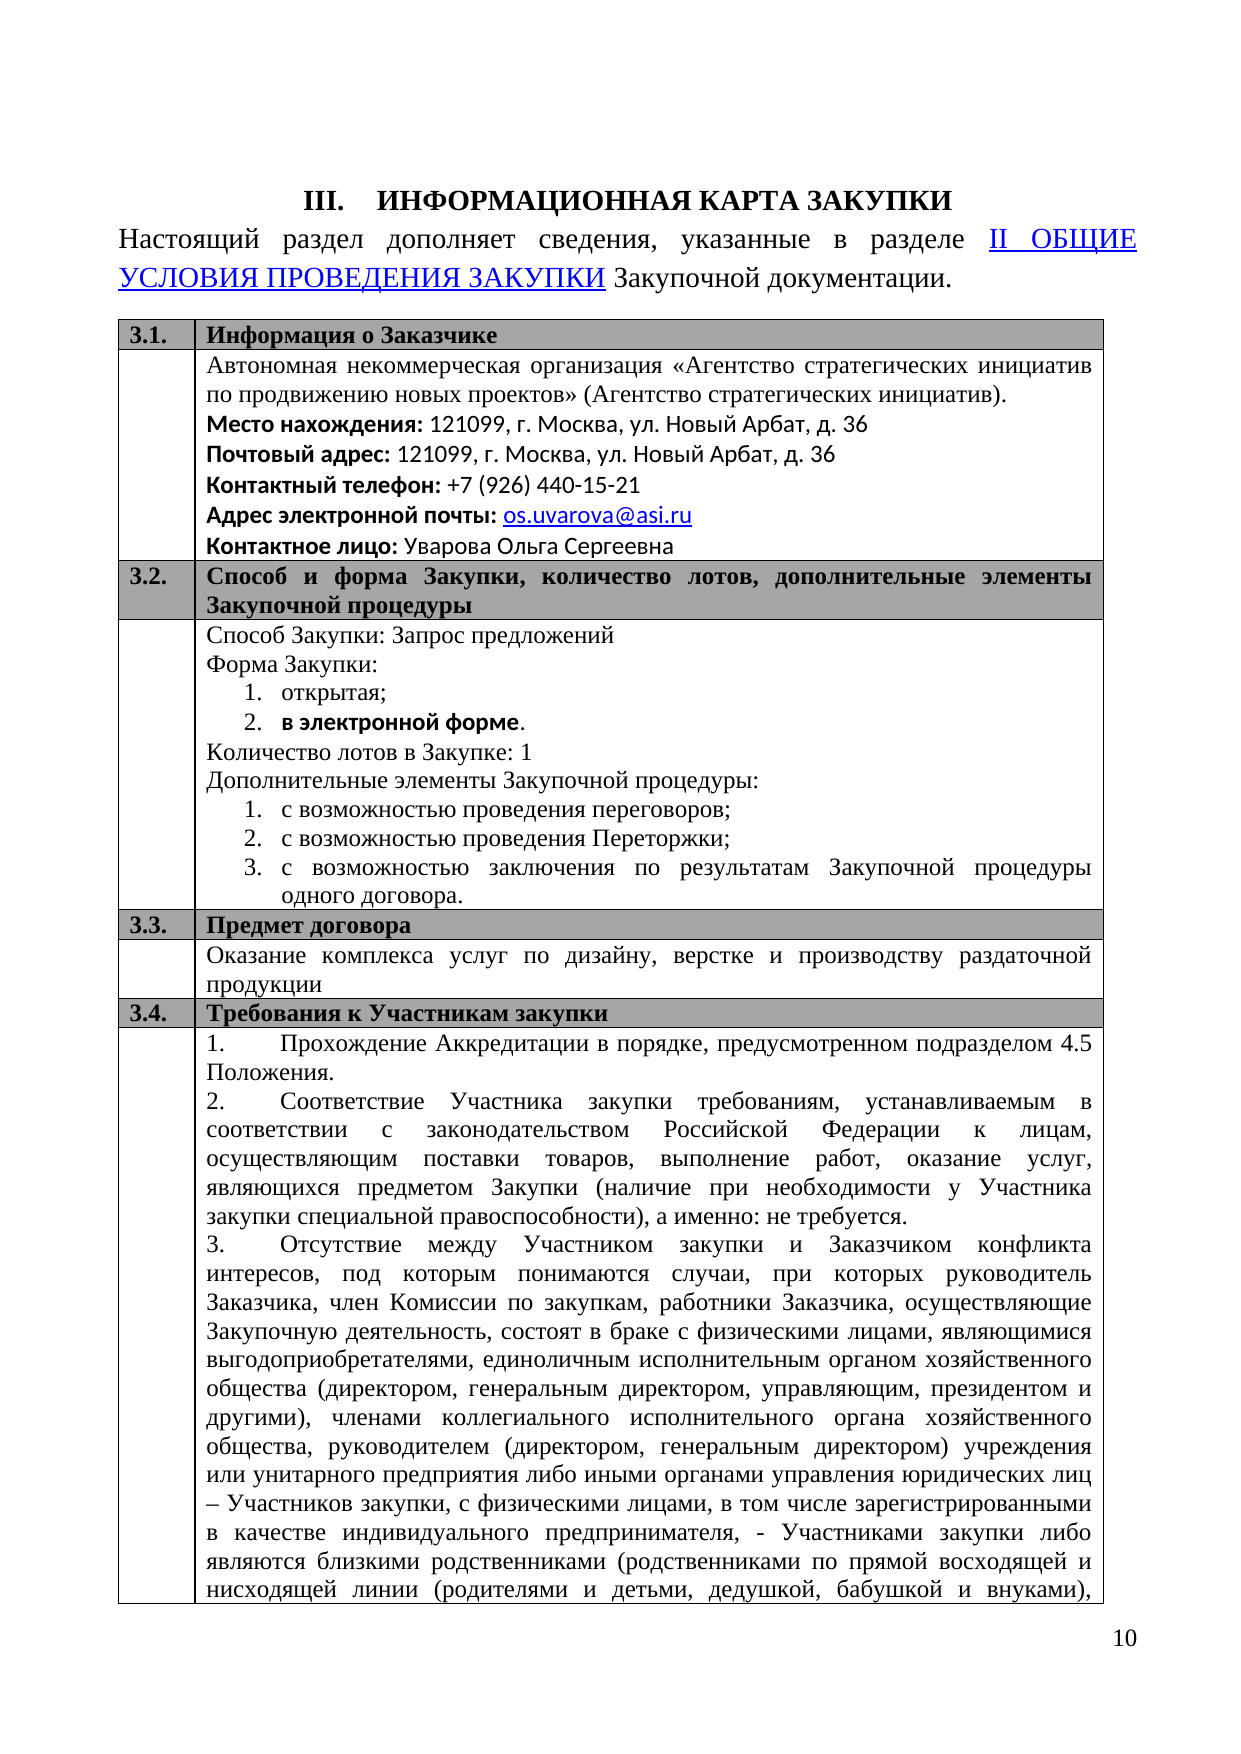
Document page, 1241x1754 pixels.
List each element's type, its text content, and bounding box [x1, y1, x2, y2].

table_cell Способ и форма Закупки, количество лотов, дополнительные элементы Закупочной процедуры [196, 561, 1103, 619]
table_cell 3.2. [119, 561, 194, 619]
table_cell [119, 350, 194, 560]
table_cell [119, 620, 194, 909]
table_cell Требования к Участникам закупки [196, 999, 1103, 1027]
table_header 3.1. [119, 320, 194, 349]
table_cell [119, 940, 194, 997]
table_cell 3.4. [119, 999, 194, 1027]
table_cell Автономная некоммерческая организация «Агентство стратегических инициатив по продвижению новых проектов» (Агентство стратегических инициатив). Место нахождения: 121099, г. Москва, ул. Новый Арбат, д. 36 Почтовый адрес: 121099, г. Москва, ул. Новый Арбат, д. 36 Контактный телефон: +7 (926) 440-15-21 Адрес электронной почты: os.uvarova@asi.ru Контактное лицо: Уварова Ольга Сергеевна [196, 350, 1103, 560]
text III. ИНФОРМАЦИОННАЯ КАРТА ЗАКУПКИ [118, 183, 1137, 216]
table_header Информация о Заказчике [196, 320, 1103, 349]
table_cell 3.3. [119, 910, 194, 939]
table_cell Способ Закупки: Запрос предложений Форма Закупки: открытая; в электронной форме. Количество лотов в Закупке: 1 Дополнительные элементы Закупочной процедуры: с возможностью проведения переговоров; с возможностью проведения Переторжки; c возможностью заключения по результатам Закупочной процедуры одного договора. [196, 620, 1103, 909]
text Настоящий раздел дополняет сведения, указанные в разделе II ОБЩИЕ УСЛОВИЯ ПРОВЕДЕНИЯ ЗАКУПКИ Закупочной документации. [118, 221, 1137, 293]
table_cell [119, 1028, 194, 1603]
table_cell Оказание комплекса услуг по дизайну, верстке и производству раздаточной продукции [196, 940, 1103, 997]
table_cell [196, 1028, 1103, 1603]
table_cell Предмет договора [196, 910, 1103, 939]
